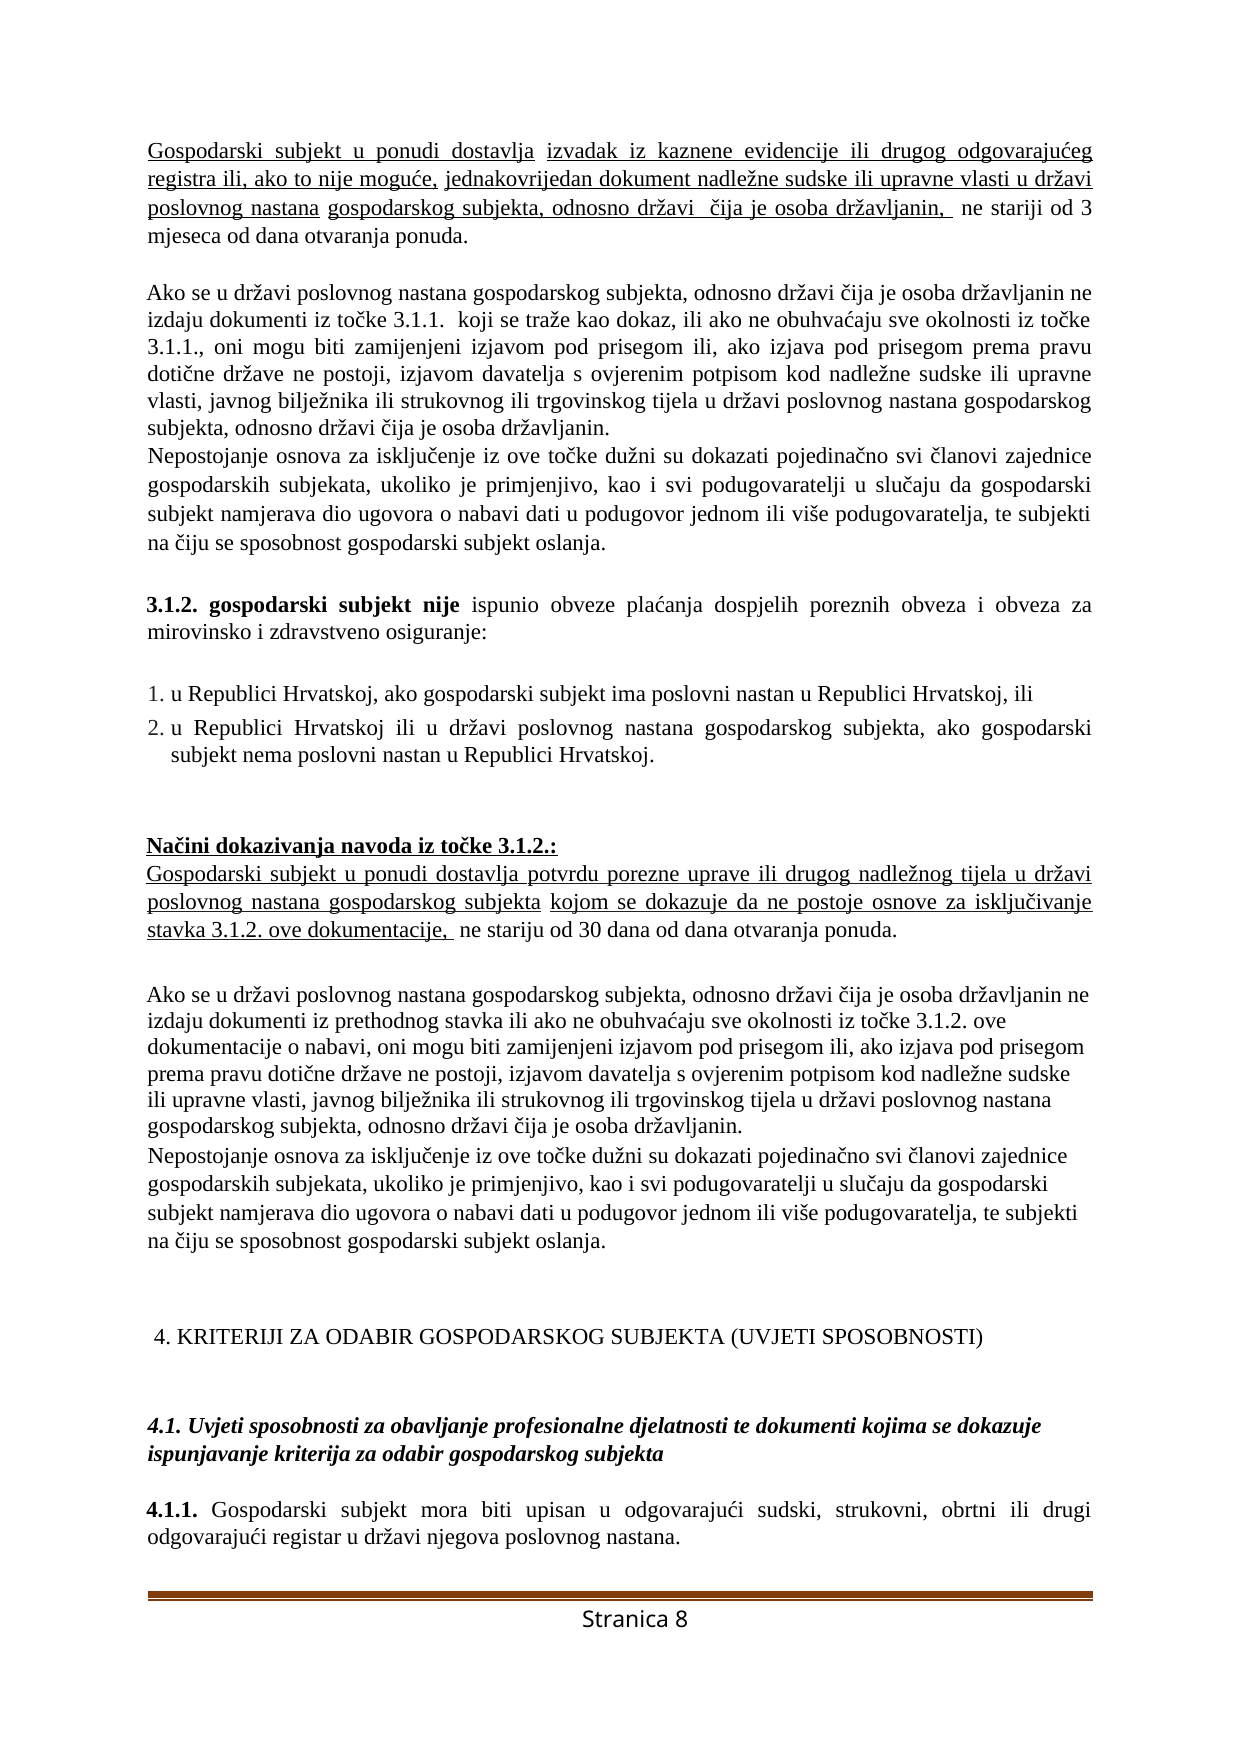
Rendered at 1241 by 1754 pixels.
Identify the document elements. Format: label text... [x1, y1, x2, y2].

text Gospodarski subjekt u ponudi dostavlja potvrdu porezne uprave ili drugog nadležnog tijela u državi poslovnog nastana gospodarskog subjekta kojom se dokazuje da ne postoje osnove za isključivanje stavka 3.1.2. ove dokumentacije, ne stariju od 30 dana od dana otvaranja ponuda. [146, 860, 1093, 942]
text 3.1.2. gospodarski subjekt nije ispunio obveze plaćanja dospjelih poreznih obveza i obveza za mirovinsko i zdravstveno osiguranje: [146, 591, 1093, 644]
text Načini dokazivanja navoda iz točke 3.1.2.: [146, 832, 1093, 858]
subtitle ispunjavanje kriterija za odabir gospodarskog subjekta [147, 1440, 1093, 1466]
list u Republici Hrvatskoj, ako gospodarski subjekt ima poslovni nastan u Republici Hrvatskoj, ili [147, 679, 1093, 706]
list u Republici Hrvatskoj ili u državi poslovnog nastana gospodarskog subjekta, ako gospodarski subjekt nema poslovni nastan u Republici Hrvatskoj. [147, 714, 1093, 768]
text Gospodarski subjekt u ponudi dostavlja izvadak iz kaznene evidencije ili drugog odgovarajućeg registra ili, ako to nije moguće, jednakovrijedan dokument nadležne sudske ili upravne vlasti u državi poslovnog nastana gospodarskog subjekta, odnosno državi čija je osoba državljanin, ne stariji od 3 mjeseca od dana otvaranja ponuda. [147, 137, 1093, 248]
text Nepostojanje osnova za isključenje iz ove točke dužni su dokazati pojedinačno svi članovi zajednice gospodarskih subjekata, ukoliko je primjenjivo, kao i svi podugovaratelji u slučaju da gospodarski subjekt namjerava dio ugovora o nabavi dati u podugovor jednom ili više podugovaratelja, te subjekti na čiju se sposobnost gospodarski subjekt oslanja. [147, 1142, 1093, 1253]
text 4.1.1. Gospodarski subjekt mora biti upisan u odgovarajući sudski, strukovni, obrtni ili drugi odgovarajući registar u državi njegova poslovnog nastana. [146, 1496, 1093, 1549]
text Ako se u državi poslovnog nastana gospodarskog subjekta, odnosno državi čija je osoba državljanin ne izdaju dokumenti iz prethodnog stavka ili ako ne obuhvaćaju sve okolnosti iz točke 3.1.2. ove dokumentacije o nabavi, oni mogu biti zamijenjeni izjavom pod prisegom ili, ako izjava pod prisegom prema pravu dotične države ne postoji, izjavom davatelja s ovjerenim potpisom kod nadležne sudske ili upravne vlasti, javnog bilježnika ili strukovnog ili trgovinskog tijela u državi poslovnog nastana gospodarskog subjekta, odnosno državi čija je osoba državljanin. [146, 981, 1093, 1139]
text 4. KRITERIJI ZA ODABIR GOSPODARSKOG SUBJEKTA (UVJETI SPOSOBNOSTI) [147, 1323, 1093, 1350]
subtitle 4.1. Uvjeti sposobnosti za obavljanje profesionalne djelatnosti te dokumenti kojima se dokazuje [147, 1412, 1093, 1438]
text Nepostojanje osnova za isključenje iz ove točke dužni su dokazati pojedinačno svi članovi zajednice gospodarskih subjekata, ukoliko je primjenjivo, kao i svi podugovaratelji u slučaju da gospodarski subjekt namjerava dio ugovora o nabavi dati u podugovor jednom ili više podugovaratelja, te subjekti na čiju se sposobnost gospodarski subjekt oslanja. [147, 442, 1093, 555]
text Ako se u državi poslovnog nastana gospodarskog subjekta, odnosno državi čija je osoba državljanin ne izdaju dokumenti iz točke 3.1.1. koji se traže kao dokaz, ili ako ne obuhvaćaju sve okolnosti iz točke 3.1.1., oni mogu biti zamijenjeni izjavom pod prisegom ili, ako izjava pod prisegom prema pravu dotične države ne postoji, izjavom davatelja s ovjerenim potpisom kod nadležne sudske ili upravne vlasti, javnog bilježnika ili strukovnog ili trgovinskog tijela u državi poslovnog nastana gospodarskog subjekta, odnosno državi čija je osoba državljanin. [146, 279, 1093, 441]
